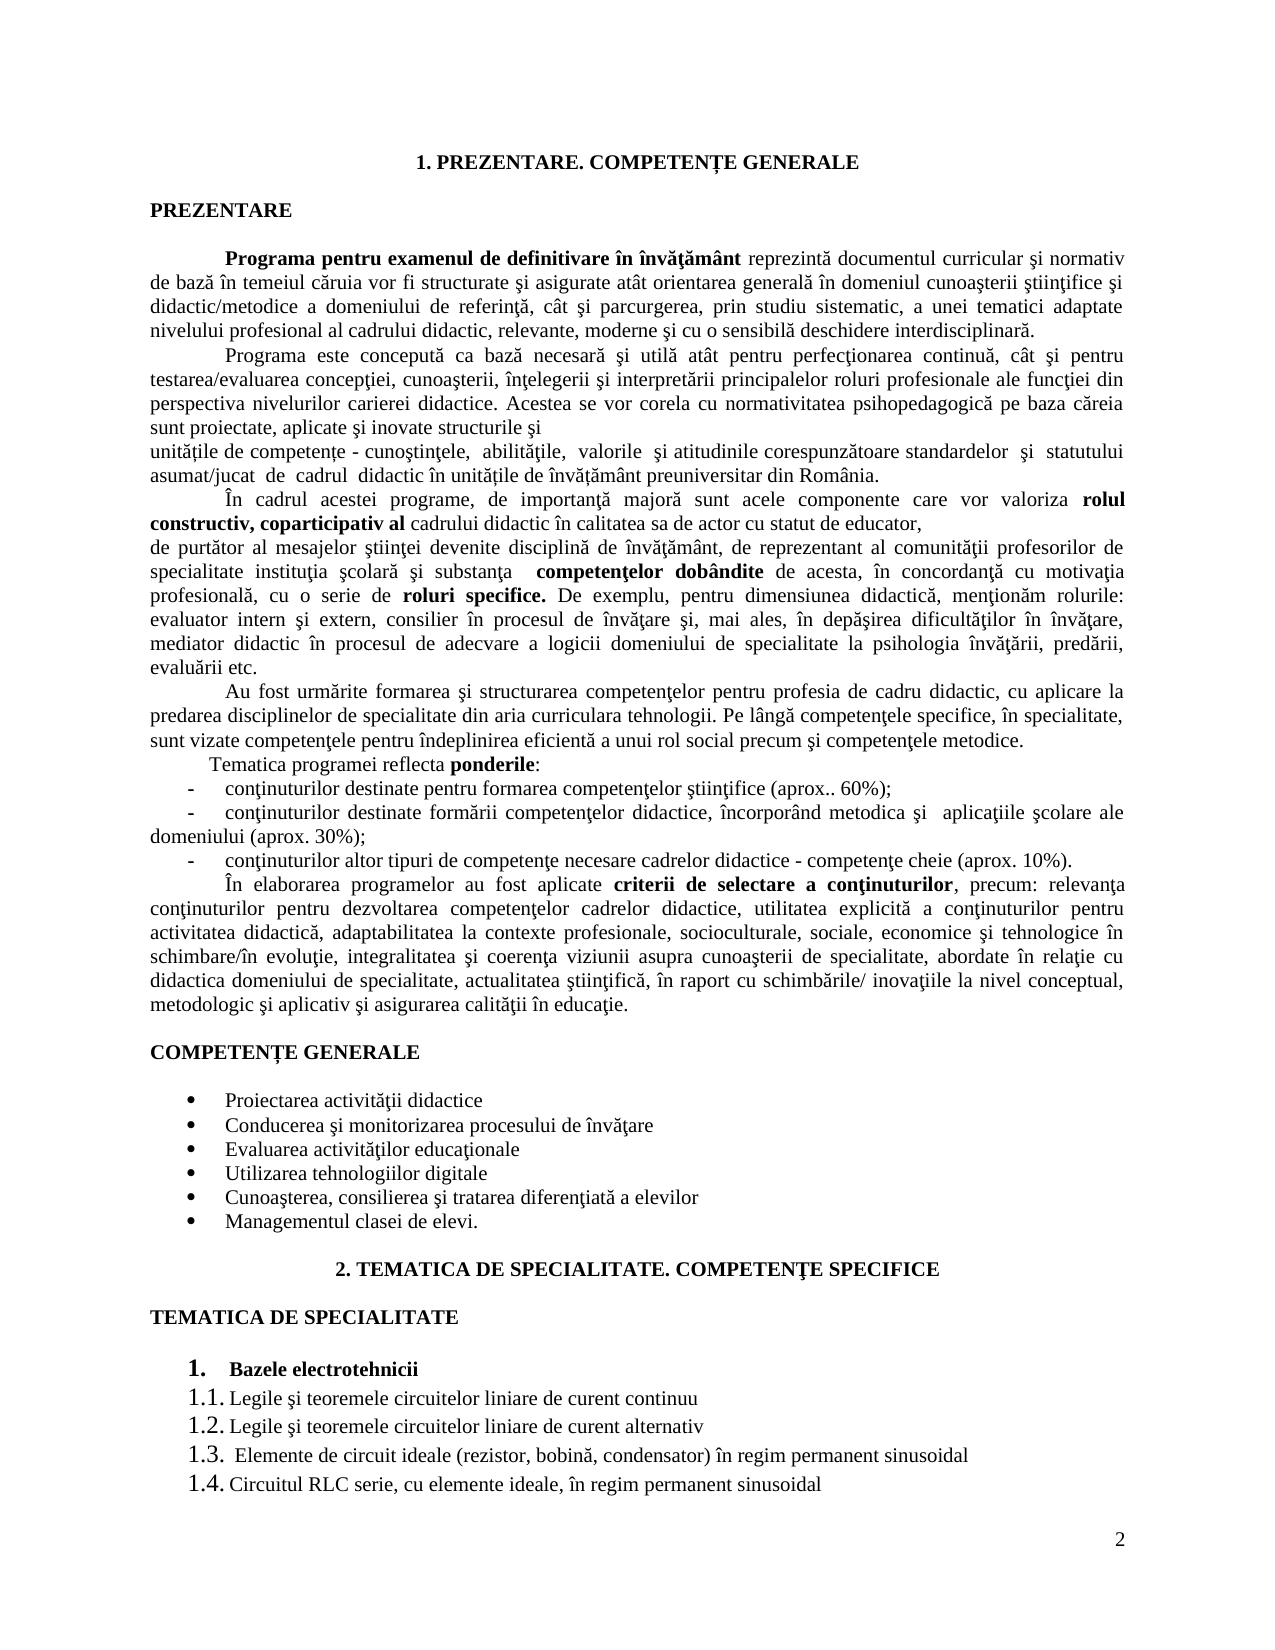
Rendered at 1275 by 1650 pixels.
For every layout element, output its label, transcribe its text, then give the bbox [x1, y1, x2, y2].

list conţinuturilor destinate formării competenţelor didactice, încorporând metodica şi aplicaţiile şcolare ale domeniului (aprox. 30%); [150, 800, 1125, 848]
list conţinuturilor altor tipuri de competenţe necesare cadrelor didactice - competenţe cheie (aprox. 10%). [150, 848, 1125, 872]
text unitățile de competențe - cunoştinţele, abilităţile, valorile şi atitudinile corespunzătoare standardelor şi statutului asumat/jucat de cadrul didactic în unitățile de învățământ preuniversitar din România. [150, 439, 1125, 487]
text TEMATICA DE SPECIALITATE [150, 1305, 1125, 1329]
subtitle Utilizarea tehnologiilor digitale [187, 1161, 1125, 1185]
subtitle Cunoaşterea, consilierea şi tratarea diferenţiată a elevilor [187, 1185, 1125, 1209]
text Au fost urmărite formarea şi structurarea competenţelor pentru profesia de cadru didactic, cu aplicare la predarea disciplinelor de specialitate din aria curriculara tehnologii. Pe lângă competenţele specifice, în specialitate, sunt vizate competenţele pentru îndeplinirea eficientă a unui rol social precum şi competenţele metodice. [150, 679, 1125, 752]
list Legile şi teoremele circuitelor liniare de curent alternativ [187, 1411, 1125, 1439]
subtitle Proiectarea activităţii didactice [187, 1088, 1125, 1112]
text PREZENTARE [150, 198, 1125, 222]
text În cadrul acestei programe, de importanţă majoră sunt acele componente care vor valoriza rolul constructiv, coparticipativ al cadrului didactic în calitatea sa de actor cu statut de educator, [150, 487, 1125, 535]
list Elemente de circuit ideale (rezistor, bobină, condensator) în regim permanent sinusoidal [150, 1439, 1125, 1468]
subtitle Bazele electrotehnicii [187, 1353, 1125, 1382]
text 2. TEMATICA DE SPECIALITATE. COMPETENŢE SPECIFICE [150, 1257, 1125, 1281]
text COMPETENȚE GENERALE [150, 1040, 1125, 1064]
subtitle Evaluarea activităţilor educaţionale [187, 1137, 1125, 1161]
text Programa pentru examenul de definitivare în învăţământ reprezintă documentul curricular şi normativ de bază în temeiul căruia vor fi structurate şi asigurate atât orientarea generală în domeniul cunoaşterii ştiinţifice şi didactic/metodice a domeniului de referinţă, cât şi parcurgerea, prin studiu sistematic, a unei tematici adaptate nivelului profesional al cadrului didactic, relevante, moderne şi cu o sensibilă deschidere interdisciplinară. [150, 246, 1125, 342]
subtitle Conducerea şi monitorizarea procesului de învăţare [187, 1112, 1125, 1137]
text Programa este concepută ca bază necesară şi utilă atât pentru perfecţionarea continuă, cât şi pentru testarea/evaluarea concepţiei, cunoaşterii, înţelegerii şi interpretării principalelor roluri profesionale ale funcţiei din perspectiva nivelurilor carierei didactice. Acestea se vor corela cu normativitatea psihopedagogică pe baza căreia sunt proiectate, aplicate şi inovate structurile şi [150, 342, 1125, 439]
list Legile şi teoremele circuitelor liniare de curent continuu [187, 1382, 1125, 1411]
text 1. PREZENTARE. COMPETENȚE GENERALE [150, 150, 1125, 174]
text Tematica programei reflecta ponderile: [150, 752, 1125, 776]
subtitle Managementul clasei de elevi. [187, 1209, 1125, 1233]
list conţinuturilor destinate pentru formarea competenţelor ştiinţifice (aprox.. 60%); [187, 776, 1125, 800]
list Circuitul RLC serie, cu elemente ideale, în regim permanent sinusoidal [187, 1468, 1125, 1497]
text În elaborarea programelor au fost aplicate criterii de selectare a conţinuturilor, precum: relevanţa conţinuturilor pentru dezvoltarea competenţelor cadrelor didactice, utilitatea explicită a conţinuturilor pentru activitatea didactică, adaptabilitatea la contexte profesionale, socioculturale, sociale, economice şi tehnologice în schimbare/în evoluţie, integralitatea şi coerenţa viziunii asupra cunoaşterii de specialitate, abordate în relaţie cu didactica domeniului de specialitate, actualitatea ştiinţifică, în raport cu schimbările/ inovaţiile la nivel conceptual, metodologic şi aplicativ şi asigurarea calităţii în educaţie. [150, 872, 1125, 1016]
text de purtător al mesajelor ştiinţei devenite disciplină de învăţământ, de reprezentant al comunităţii profesorilor de specialitate instituţia şcolară şi substanţa competenţelor dobândite de acesta, în concordanţă cu motivaţia profesională, cu o serie de roluri specifice. De exemplu, pentru dimensiunea didactică, menţionăm rolurile: evaluator intern şi extern, consilier în procesul de învăţare şi, mai ales, în depăşirea dificultăţilor în învăţare, mediator didactic în procesul de adecvare a logicii domeniului de specialitate la psihologia învăţării, predării, evaluării etc. [150, 535, 1125, 679]
